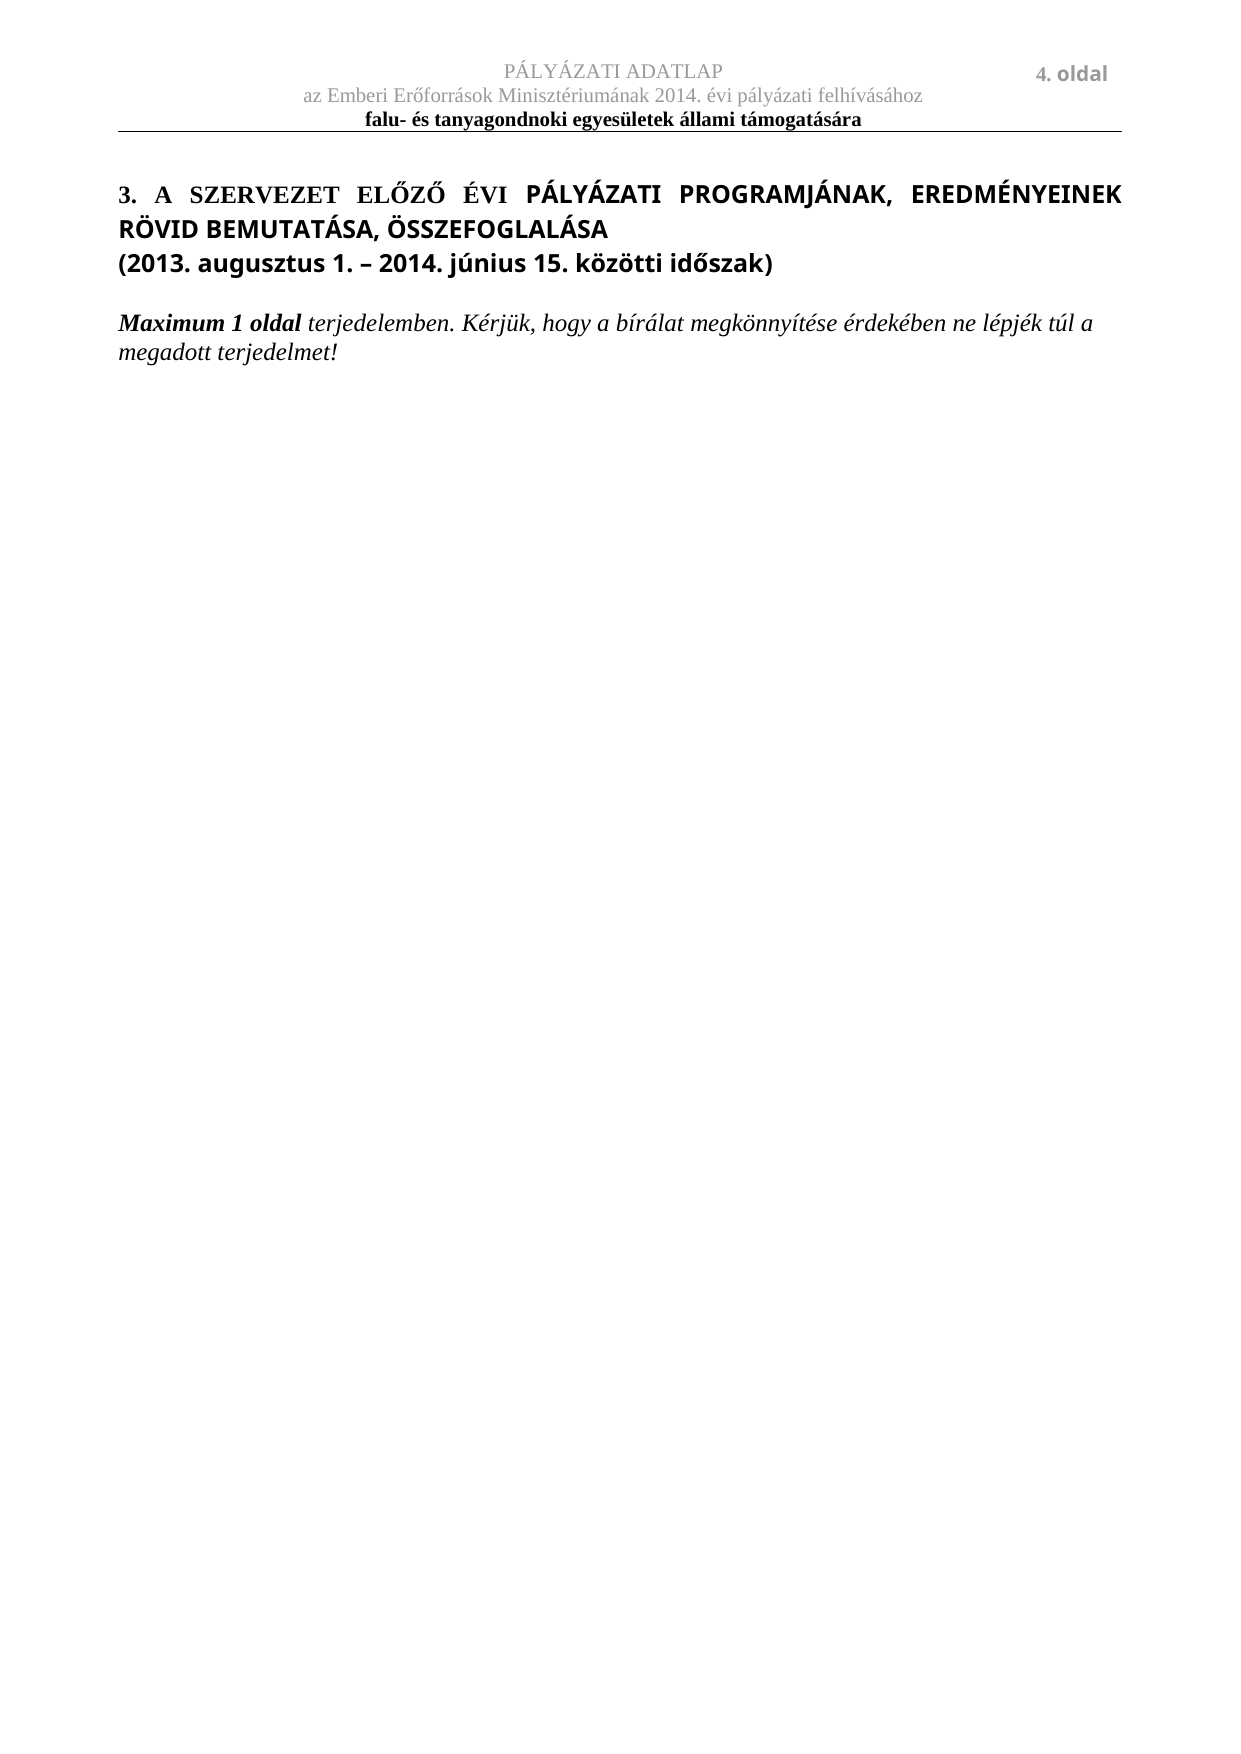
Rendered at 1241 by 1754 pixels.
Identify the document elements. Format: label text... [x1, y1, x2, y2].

text Maximum 1 oldal terjedelemben. Kérjük, hogy a bírálat megkönnyítése érdekében ne lépjék túl a megadott terjedelmet! [118, 308, 1122, 366]
text (2013. augusztus 1. – 2014. június 15. közötti időszak) [118, 245, 1122, 279]
text 3. A SZERVEZET ELŐZŐ ÉVI pályázatI programjának, eredményeinek rövid bemutatása, összefoglalása [118, 177, 1122, 245]
